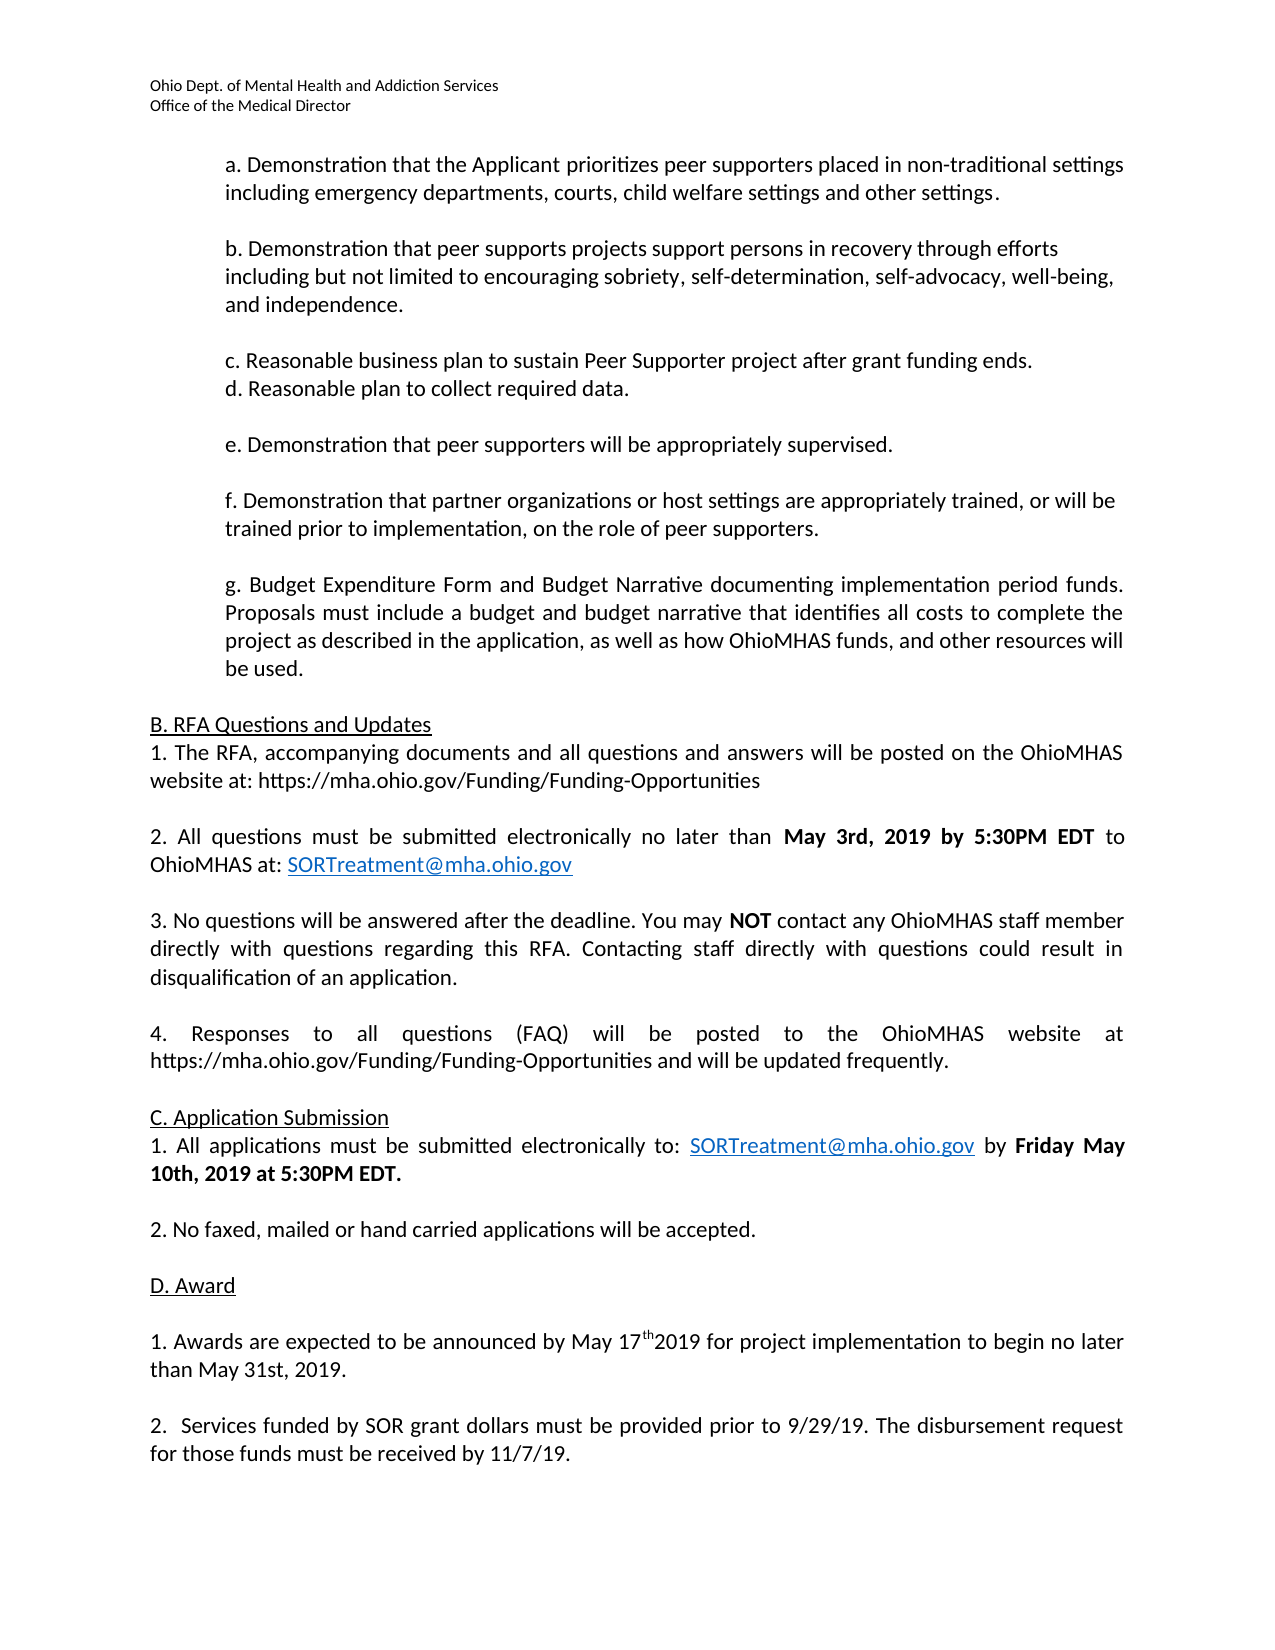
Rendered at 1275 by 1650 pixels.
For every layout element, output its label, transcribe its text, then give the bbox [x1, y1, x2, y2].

text B. RFA Questions and Updates [150, 710, 1125, 738]
text 3. No questions will be answered after the deadline. You may NOT contact any OhioMHAS staff member directly with questions regarding this RFA. Contacting staff directly with questions could result in disqualification of an application. [150, 907, 1125, 991]
text b. Demonstration that peer supports projects support persons in recovery through efforts including but not limited to encouraging sobriety, self-determination, self-advocacy, well-being, and independence. [225, 234, 1125, 318]
text f. Demonstration that partner organizations or host settings are appropriately trained, or will be trained prior to implementation, on the role of peer supporters. [225, 486, 1125, 542]
text c. Reasonable business plan to sustain Peer Supporter project after grant funding ends. [225, 346, 1125, 374]
text e. Demonstration that peer supporters will be appropriately supervised. [225, 430, 1125, 458]
text 4. Responses to all questions (FAQ) will be posted to the OhioMHAS website at https://mha.ohio.gov/Funding/Funding-Opportunities and will be updated frequently. [150, 1019, 1125, 1075]
text a. Demonstration that the Applicant prioritizes peer supporters placed in non-traditional settings including emergency departments, courts, child welfare settings and other settings. [225, 150, 1125, 206]
text C. Application Submission [150, 1103, 1125, 1131]
text d. Reasonable plan to collect required data. [225, 374, 1125, 402]
text 1. Awards are expected to be announced by May 17th2019 for project implementation to begin no later than May 31st, 2019. [150, 1327, 1125, 1383]
text 2. All questions must be submitted electronically no later than May 3rd, 2019 by 5:30PM EDT to OhioMHAS at: SORTreatment@mha.ohio.gov [150, 822, 1125, 878]
text 2. No faxed, mailed or hand carried applications will be accepted. [150, 1215, 1125, 1243]
text g. Budget Expenditure Form and Budget Narrative documenting implementation period funds. Proposals must include a budget and budget narrative that identifies all costs to complete the project as described in the application, as well as how OhioMHAS funds, and other resources will be used. [225, 570, 1125, 682]
text 1. All applications must be submitted electronically to: SORTreatment@mha.ohio.gov by Friday May 10th, 2019 at 5:30PM EDT. [150, 1131, 1125, 1187]
text 1. The RFA, accompanying documents and all questions and answers will be posted on the OhioMHAS website at: https://mha.ohio.gov/Funding/Funding-Opportunities [150, 738, 1125, 794]
text 2. Services funded by SOR grant dollars must be provided prior to 9/29/19. The disbursement request for those funds must be received by 11/7/19. [150, 1411, 1125, 1467]
text D. Award [150, 1271, 1125, 1299]
